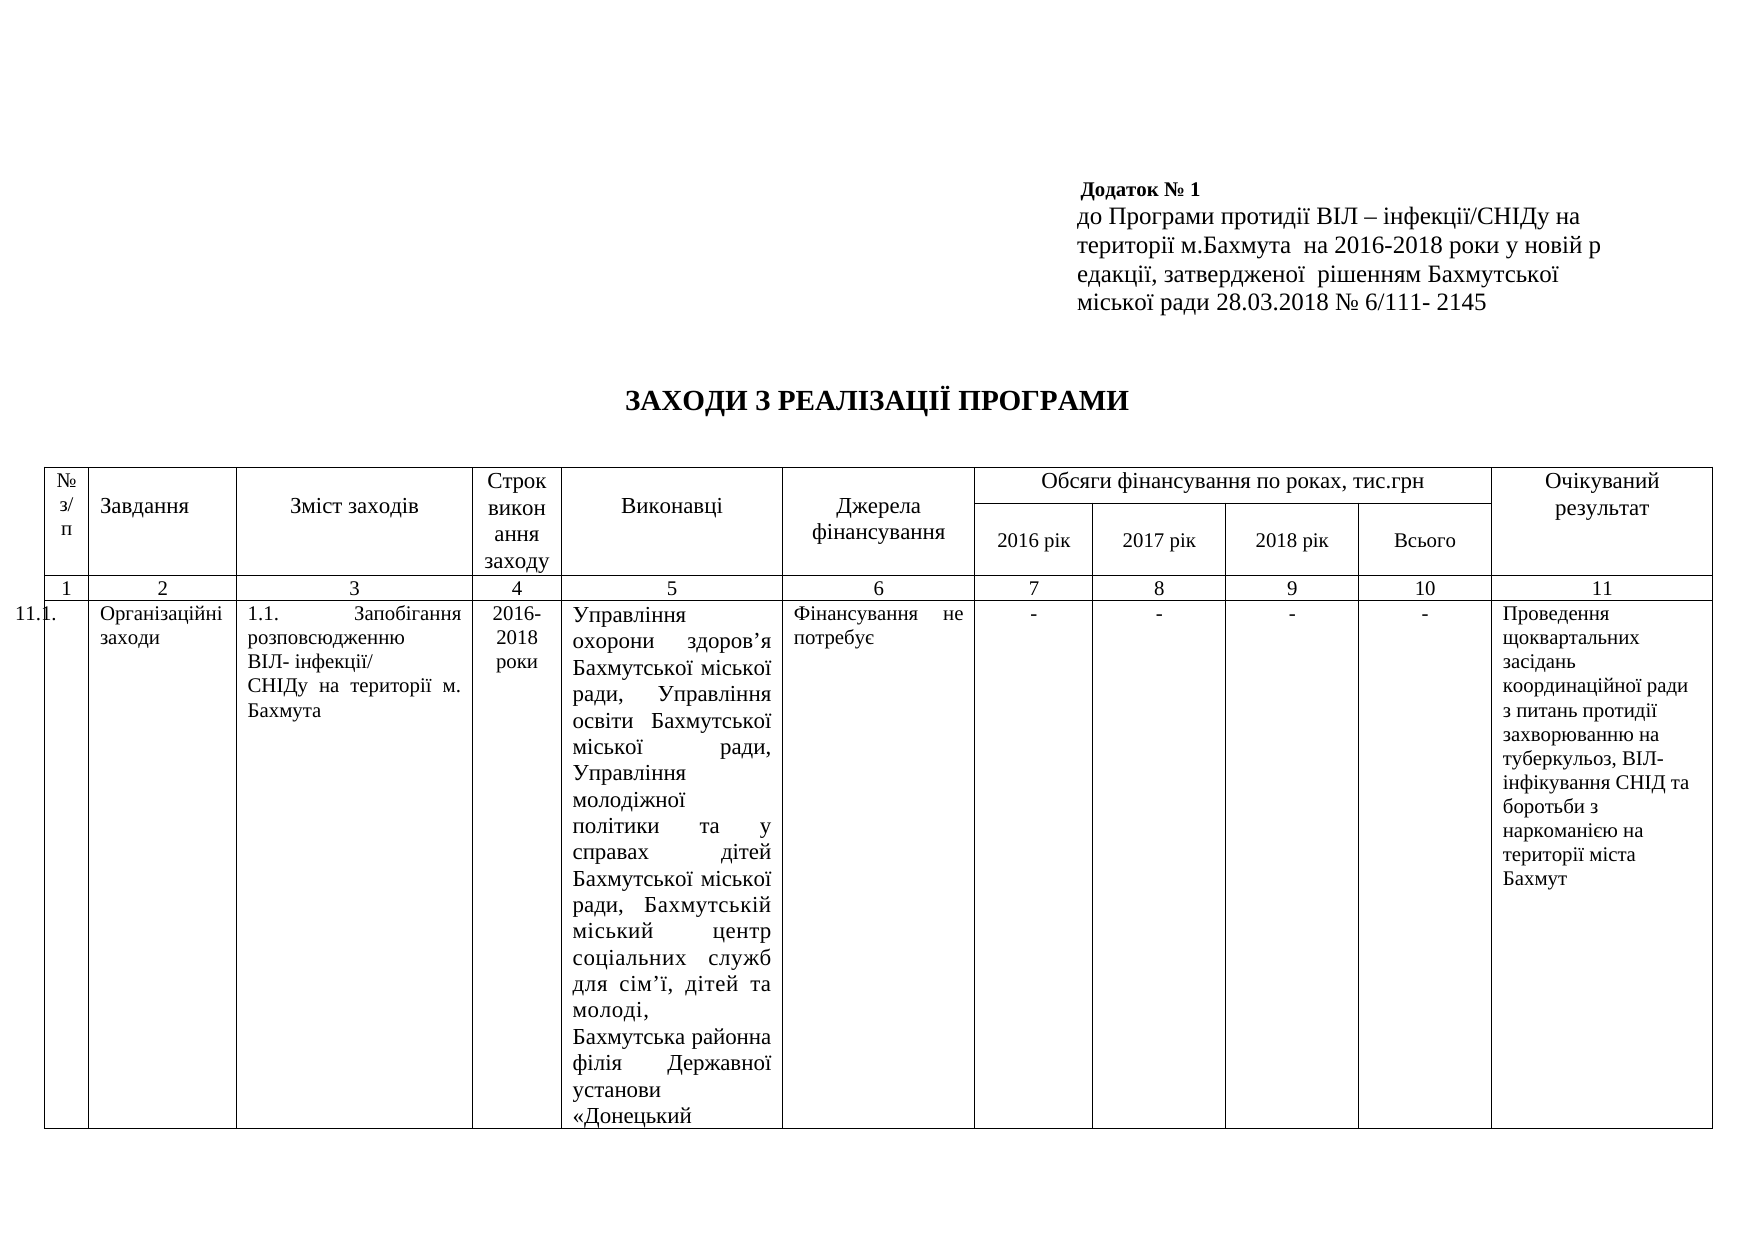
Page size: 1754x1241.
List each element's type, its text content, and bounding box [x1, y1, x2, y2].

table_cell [89, 601, 236, 1128]
table_cell 11.1. [45, 601, 88, 1128]
table_header Завдання [89, 468, 236, 575]
table_header № з/п [45, 468, 88, 575]
table_header Джерела фінансування [783, 468, 974, 575]
table_cell 9 [1226, 576, 1358, 600]
table_cell 2016-2018 роки [473, 601, 561, 1128]
table_header Виконавці [562, 468, 782, 575]
table_cell 8 [1093, 576, 1225, 600]
table_cell - [1359, 601, 1491, 1128]
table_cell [562, 601, 782, 1128]
table_cell Всього [1359, 504, 1491, 575]
table_cell 7 [975, 576, 1092, 600]
table_header Очікуваний результат [1492, 468, 1712, 575]
table_cell - [1093, 601, 1225, 1128]
table_cell 5 [562, 576, 782, 600]
table_cell - [1226, 601, 1358, 1128]
text Додаток № 1 [118, 177, 1636, 201]
table_header Обсяги фінансування по роках, тис.грн [975, 468, 1491, 502]
table_cell 3 [237, 576, 472, 600]
table_cell - [975, 601, 1092, 1128]
table_cell 10 [1359, 576, 1491, 600]
table_cell 11 [1492, 576, 1712, 600]
table_cell 2017 рік [1093, 504, 1225, 575]
table_cell 2 [89, 576, 236, 600]
table_header Зміст заходів [237, 468, 472, 575]
table_cell 1 [45, 576, 88, 600]
text території м.Бахмута на 2016-2018 роки у новій р едакції, затвердженої рішенням Бахмутської міської ради 28.03.2018 № 6/111- 2145 [782, 230, 1636, 316]
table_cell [237, 601, 472, 1128]
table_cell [783, 601, 974, 1128]
table_cell 6 [783, 576, 974, 600]
table_cell 4 [473, 576, 561, 600]
text ЗАХОДИ З РЕАЛІЗАЦІЇ ПРОГРАМИ [118, 383, 1636, 417]
table_cell 2018 рік [1226, 504, 1358, 575]
table_header Строк виконання заходу [473, 468, 561, 575]
text до Програми протидії ВІЛ – інфекції/СНІДу на [782, 201, 1636, 230]
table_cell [1492, 601, 1712, 1128]
table_cell 2016 рік [975, 504, 1092, 575]
